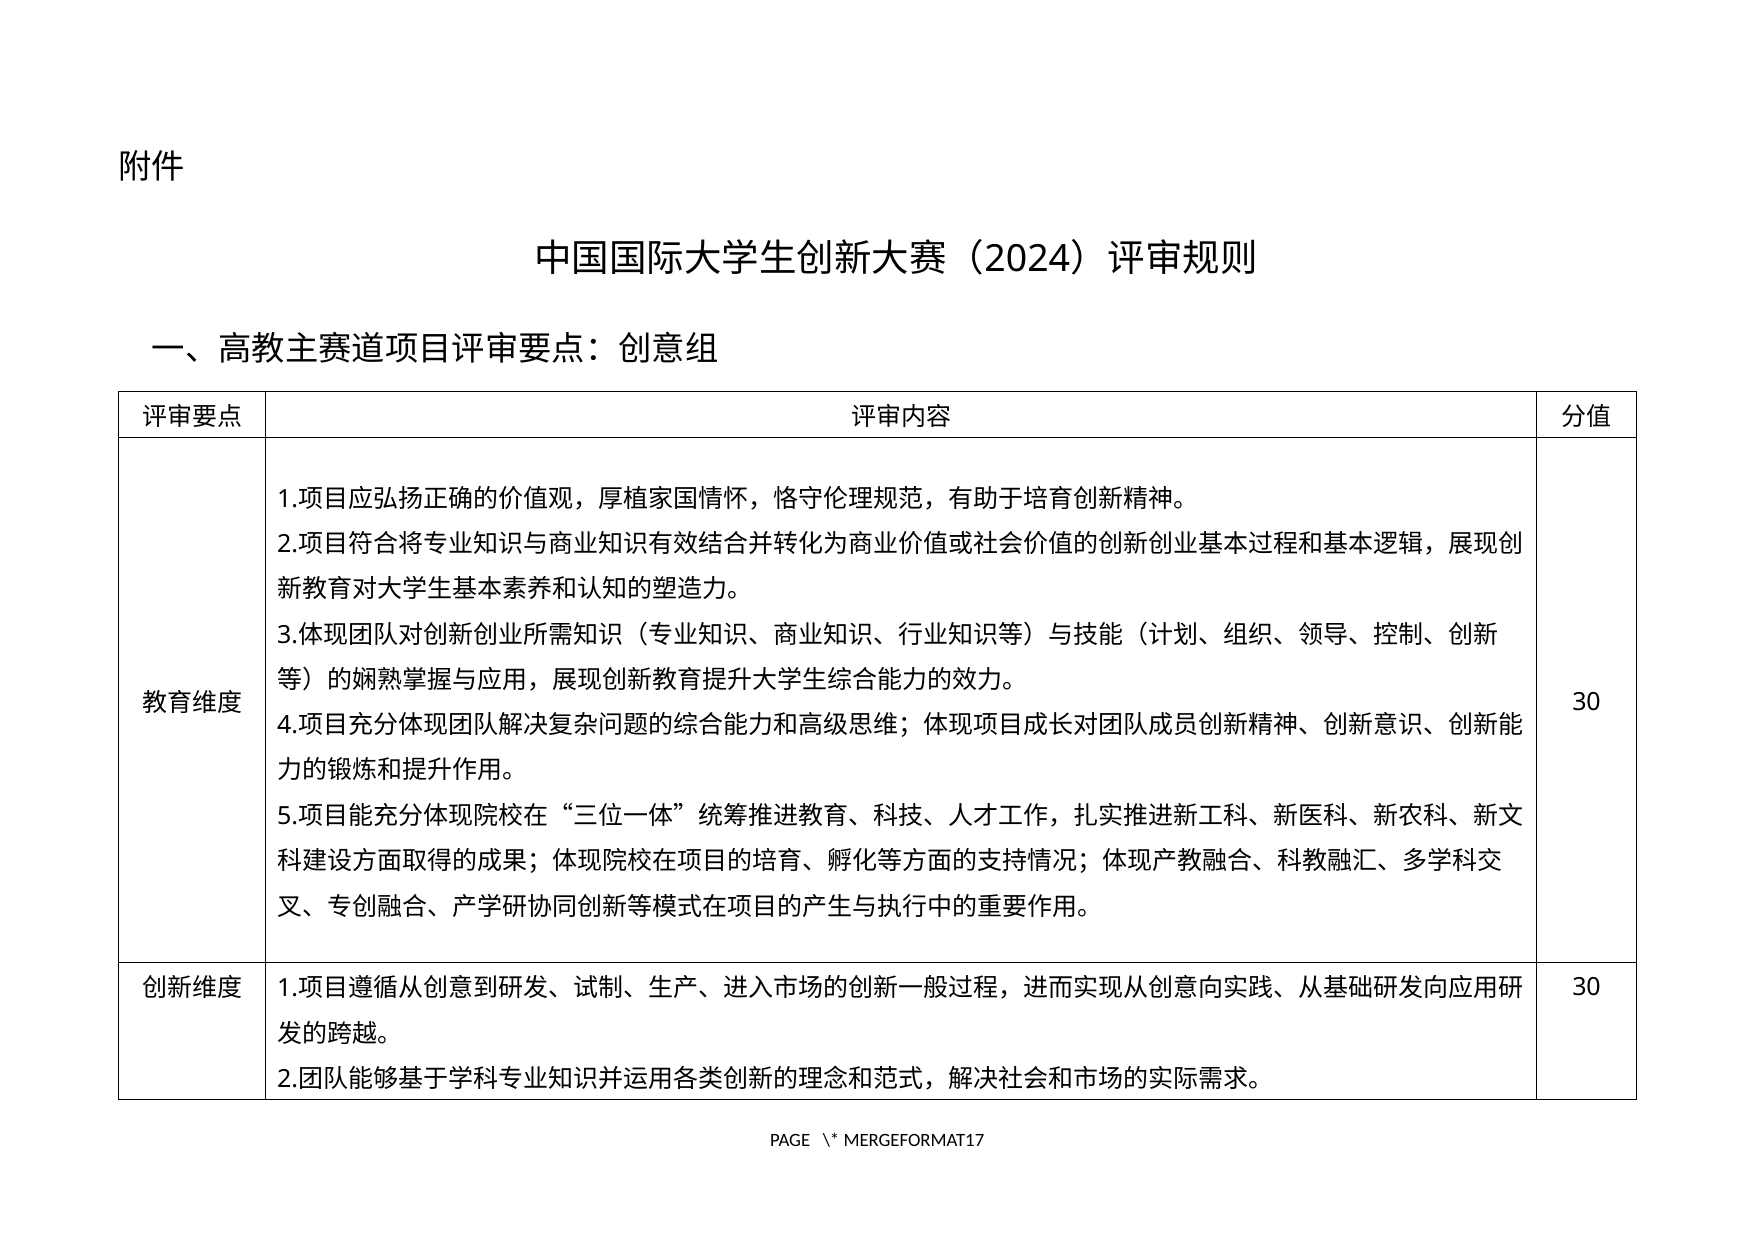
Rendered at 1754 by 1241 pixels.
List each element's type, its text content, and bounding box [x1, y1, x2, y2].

table_header 分值 [1537, 392, 1636, 437]
table_cell 1.项目应弘扬正确的价值观，厚植家国情怀，恪守伦理规范，有助于培育创新精神。 2.项目符合将专业知识与商业知识有效结合并转化为商业价值或社会价值的创新创业基本过程和基本逻辑，展现创新教育对大学生基本素养和认知的塑造力。 3.体现团队对创新创业所需知识（专业知识、商业知识、行业知识等）与技能（计划、组织、领导、控制、创新等）的娴熟掌握与应用，展现创新教育提升大学生综合能力的效力。 4.项目充分体现团队解决复杂问题的综合能力和高级思维；体现项目成长对团队成员创新精神、创新意识、创新能力的锻炼和提升作用。 5.项目能充分体现院校在“三位一体”统筹推进教育、科技、人才工作，扎实推进新工科、新医科、新农科、新文科建设方面取得的成果；体现院校在项目的培育、孵化等方面的支持情况；体现产教融合、科教融汇、多学科交叉、专创融合、产学研协同创新等模式在项目的产生与执行中的重要作用。 [266, 438, 1536, 962]
table_header 评审要点 [119, 392, 265, 437]
table_cell 教育维度 [119, 438, 265, 962]
table_header 评审内容 [266, 392, 1536, 437]
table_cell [266, 963, 1536, 1099]
table_cell 30 [1537, 963, 1636, 1099]
table_cell 30 [1537, 438, 1636, 962]
text 一、高教主赛道项目评审要点：创意组 [118, 300, 1636, 391]
text 中国国际大学生创新大赛（2024）评审规则 [118, 210, 1636, 300]
text 附件 [118, 119, 1636, 210]
table_cell 创新维度 [119, 963, 265, 1099]
